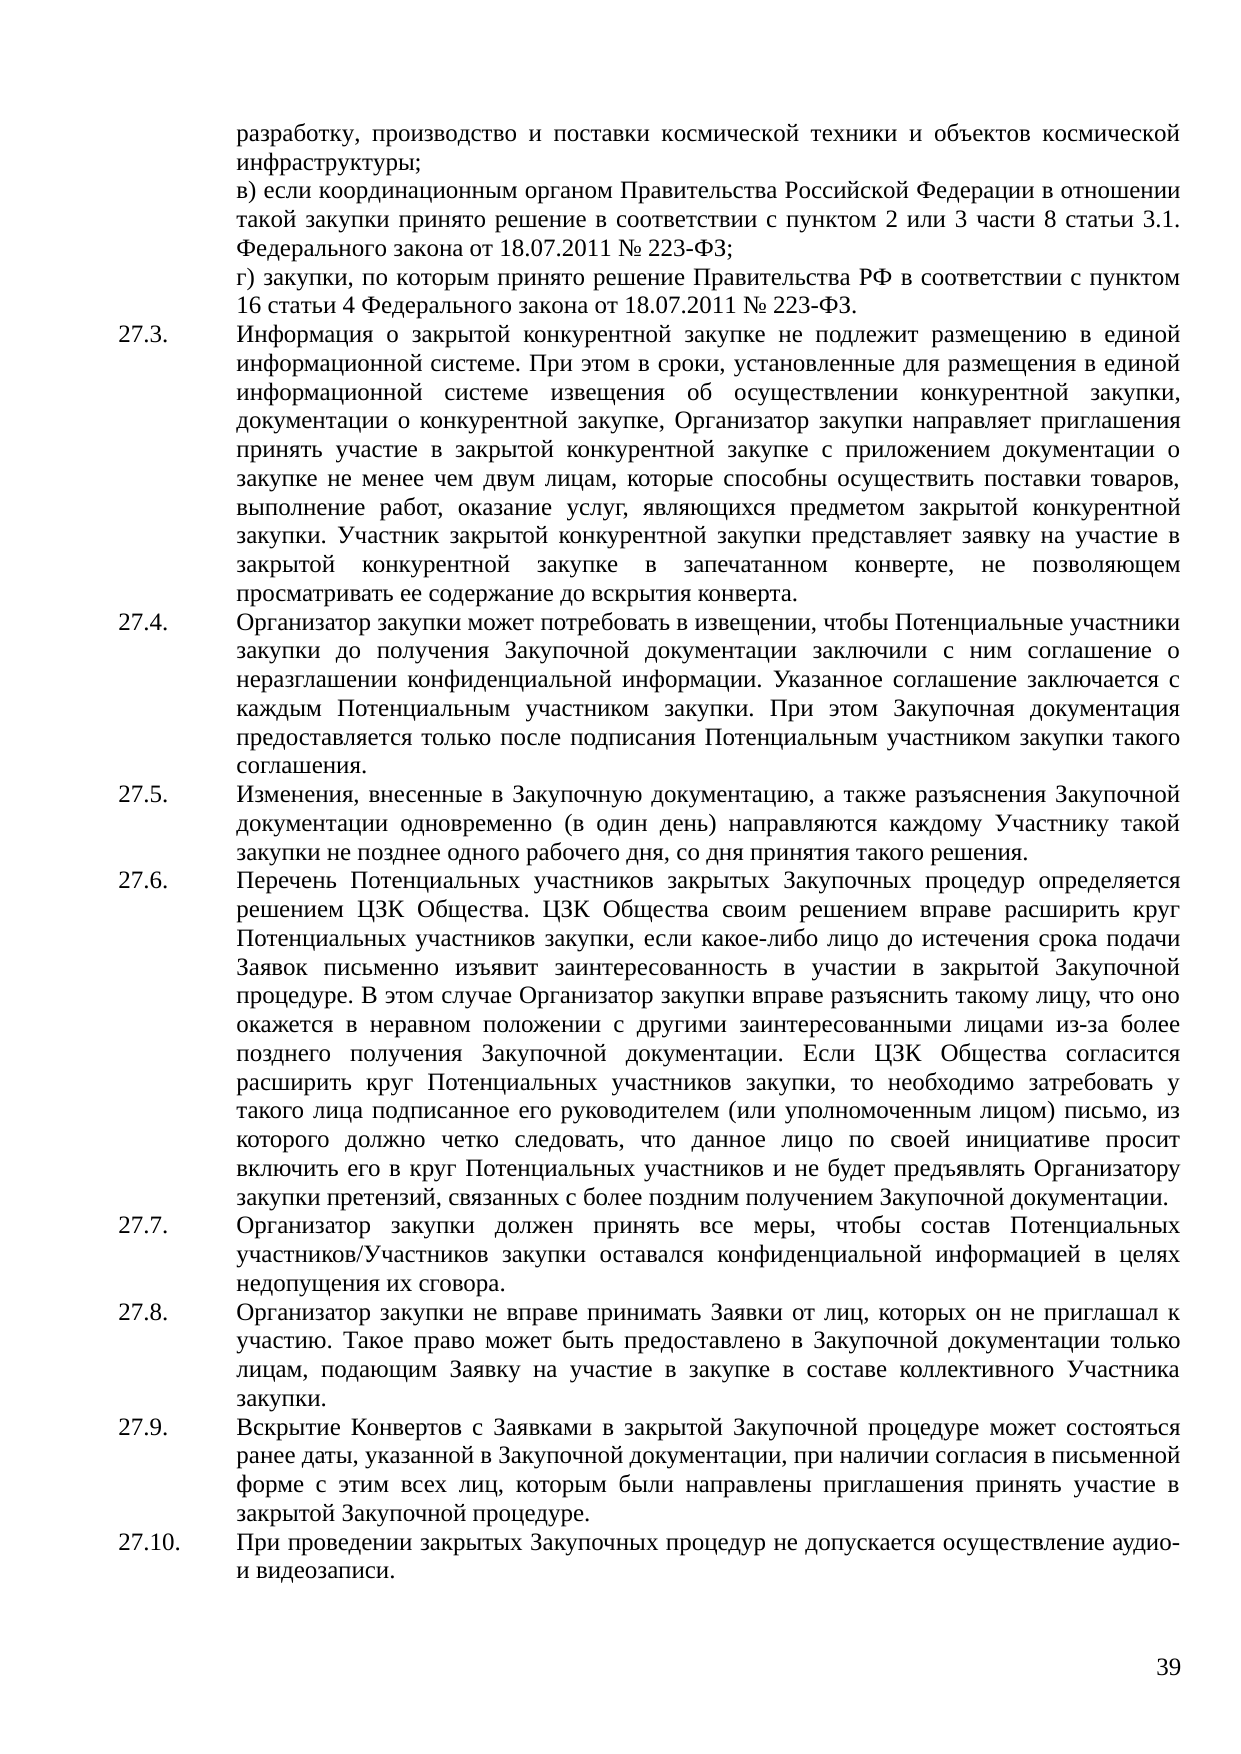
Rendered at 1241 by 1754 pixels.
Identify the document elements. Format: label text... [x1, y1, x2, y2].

list Перечень Потенциальных участников закрытых Закупочных процедур определяется решением ЦЗК Общества. ЦЗК Общества своим решением вправе расширить круг Потенциальных участников закупки, если какое-либо лицо до истечения срока подачи Заявок письменно изъявит заинтересованность в участии в закрытой Закупочной процедуре. В этом случае Организатор закупки вправе разъяснить такому лицу, что оно окажется в неравном положении с другими заинтересованными лицами из-за более позднего получения Закупочной документации. Если ЦЗК Общества согласится расширить круг Потенциальных участников закупки, то необходимо затребовать у такого лица подписанное его руководителем (или уполномоченным лицом) письмо, из которого должно четко следовать, что данное лицо по своей инициативе просит включить его в круг Потенциальных участников и не будет предъявлять Организатору закупки претензий, связанных с более поздним получением Закупочной документации. [118, 866, 1181, 1211]
list Организатор закупки должен принять все меры, чтобы состав Потенциальных участников/Участников закупки оставался конфиденциальной информацией в целях недопущения их сговора. [118, 1211, 1181, 1297]
list Организатор закупки может потребовать в извещении, чтобы Потенциальные участники закупки до получения Закупочной документации заключили с ним соглашение о неразглашении конфиденциальной информации. Указанное соглашение заключается с каждым Потенциальным участником закупки. При этом Закупочная документация предоставляется только после подписания Потенциальным участником закупки такого соглашения. [118, 607, 1181, 779]
list Изменения, внесенные в Закупочную документацию, а также разъяснения Закупочной документации одновременно (в один день) направляются каждому Участнику такой закупки не позднее одного рабочего дня, со дня принятия такого решения. [118, 779, 1181, 866]
list Вскрытие Конвертов с Заявками в закрытой Закупочной процедуре может состояться ранее даты, указанной в Закупочной документации, при наличии согласия в письменной форме с этим всех лиц, которым были направлены приглашения принять участие в закрытой Закупочной процедуре. [118, 1412, 1181, 1527]
list При проведении закрытых Закупочных процедур не допускается осуществление аудио- и видеозаписи. [118, 1527, 1181, 1584]
list Организатор закупки не вправе принимать Заявки от лиц, которых он не приглашал к участию. Такое право может быть предоставлено в Закупочной документации только лицам, подающим Заявку на участие в закупке в составе коллективного Участника закупки. [118, 1297, 1181, 1412]
text в) если координационным органом Правительства Российской Федерации в отношении такой закупки принято решение в соответствии с пунктом 2 или 3 части 8 статьи 3.1. Федерального закона от 18.07.2011 № 223-ФЗ; [236, 176, 1181, 262]
list Информация о закрытой конкурентной закупке не подлежит размещению в единой информационной системе. При этом в сроки, установленные для размещения в единой информационной системе извещения об осуществлении конкурентной закупки, документации о конкурентной закупке, Организатор закупки направляет приглашения принять участие в закрытой конкурентной закупке с приложением документации о закупке не менее чем двум лицам, которые способны осуществить поставки товаров, выполнение работ, оказание услуг, являющихся предметом закрытой конкурентной закупки. Участник закрытой конкурентной закупки представляет заявку на участие в закрытой конкурентной закупке в запечатанном конверте, не позволяющем просматривать ее содержание до вскрытия конверта. [118, 319, 1181, 607]
text г) закупки, по которым принято решение Правительства РФ в соответствии с пунктом 16 статьи 4 Федерального закона от 18.07.2011 № 223-ФЗ. [236, 262, 1181, 319]
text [236, 118, 1181, 176]
